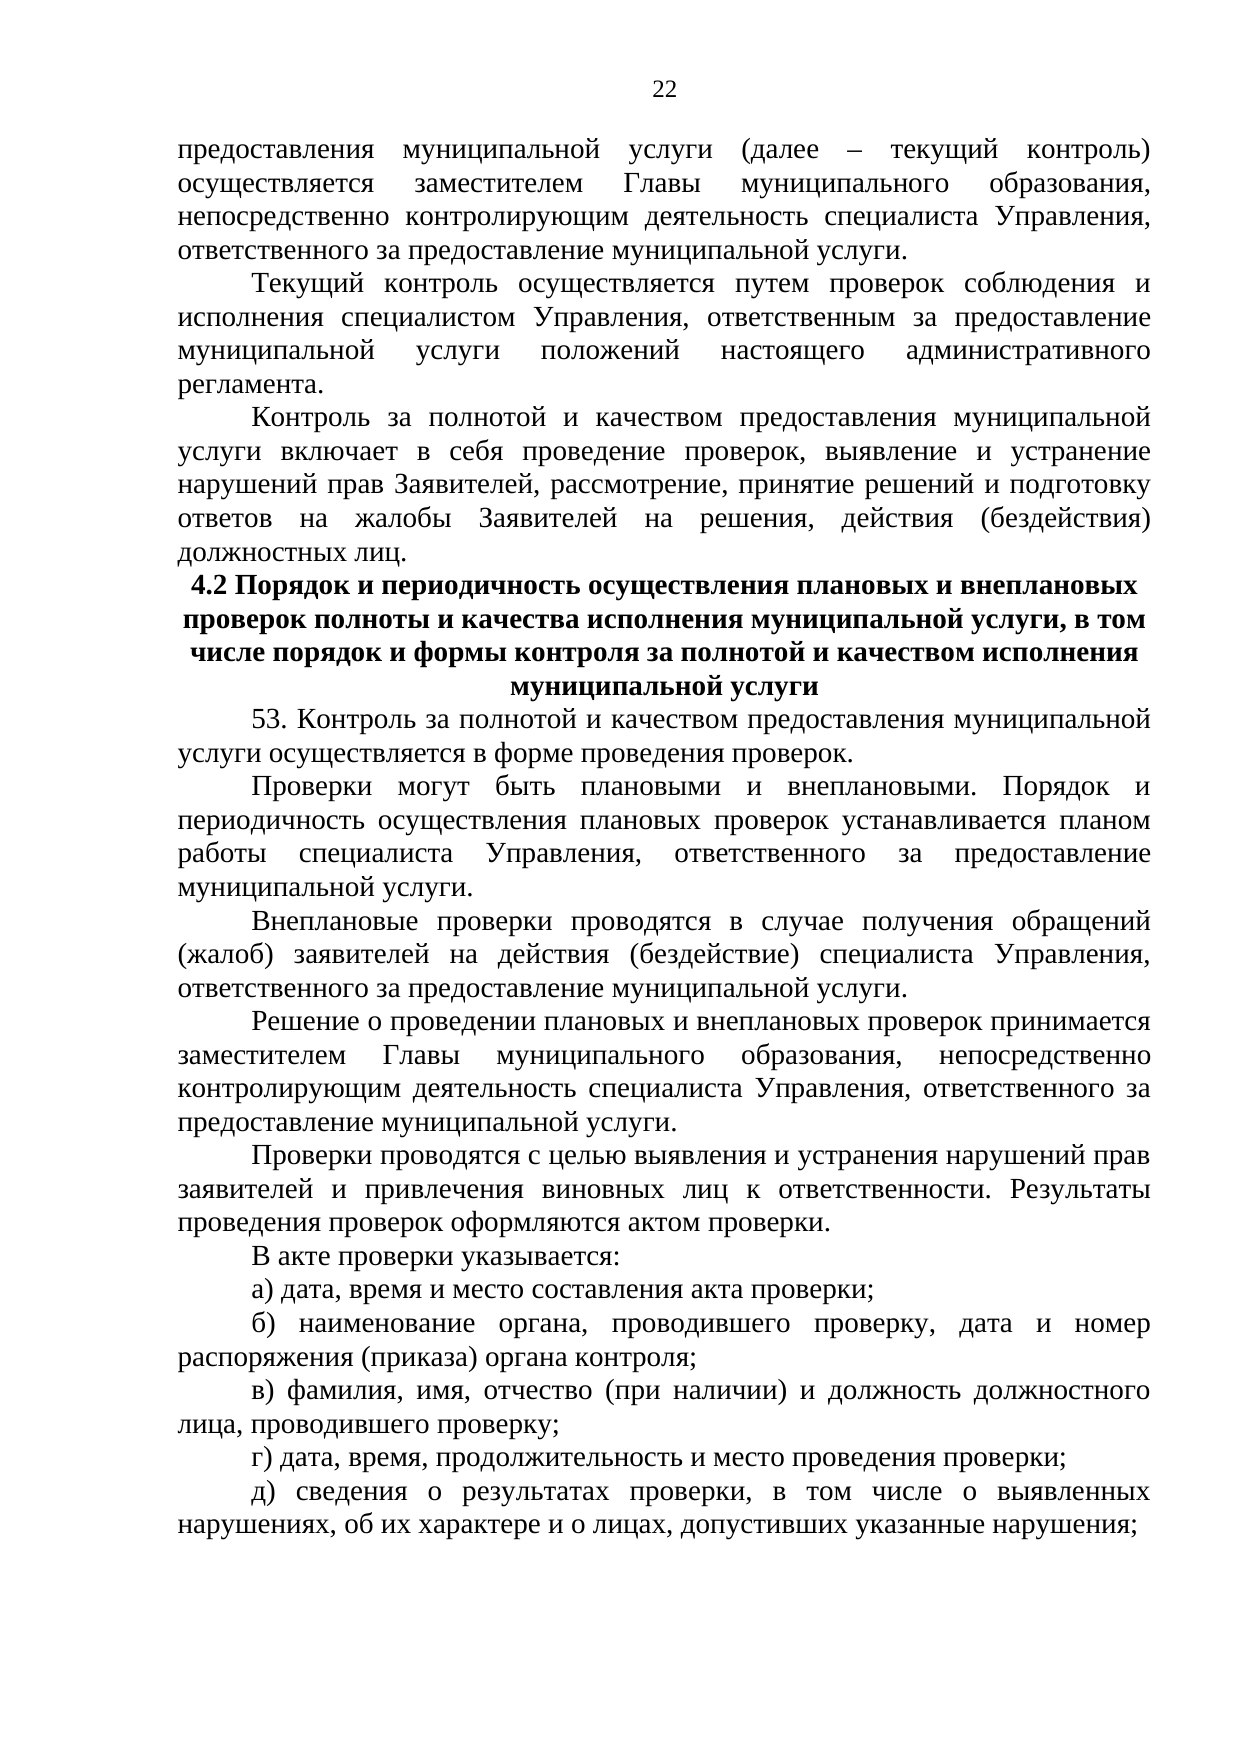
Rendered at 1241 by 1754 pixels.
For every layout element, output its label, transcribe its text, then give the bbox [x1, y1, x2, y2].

text Проверки могут быть плановыми и внеплановыми. Порядок и периодичность осуществления плановых проверок устанавливается планом работы специалиста Управления, ответственного за предоставление муниципальной услуги. [177, 768, 1152, 903]
text а) дата, время и место составления акта проверки; [177, 1272, 1152, 1305]
text В акте проверки указывается: [177, 1238, 1152, 1272]
text Внеплановые проверки проводятся в случае получения обращений (жалоб) заявителей на действия (бездействие) специалиста Управления, ответственного за предоставление муниципальной услуги. [177, 903, 1152, 1003]
text 4.2 Порядок и периодичность осуществления плановых и внеплановых проверок полноты и качества исполнения муниципальной услуги, в том числе порядок и формы контроля за полнотой и качеством исполнения муниципальной услуги [177, 567, 1152, 701]
text в) фамилия, имя, отчество (при наличии) и должность должностного лица, проводившего проверку; [177, 1372, 1152, 1439]
text г) дата, время, продолжительность и место проведения проверки; [177, 1439, 1152, 1473]
text б) наименование органа, проводившего проверку, дата и номер распоряжения (приказа) органа контроля; [177, 1305, 1152, 1372]
text д) сведения о результатах проверки, в том числе о выявленных нарушениях, об их характере и о лицах, допустивших указанные нарушения; [177, 1473, 1152, 1540]
text Решение о проведении плановых и внеплановых проверок принимается заместителем Главы муниципального образования, непосредственно контролирующим деятельность специалиста Управления, ответственного за предоставление муниципальной услуги. [177, 1003, 1152, 1137]
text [177, 131, 1152, 265]
text Текущий контроль осуществляется путем проверок соблюдения и исполнения специалистом Управления, ответственным за предоставление муниципальной услуги положений настоящего административного регламента. [177, 265, 1152, 399]
text Проверки проводятся с целью выявления и устранения нарушений прав заявителей и привлечения виновных лиц к ответственности. Результаты проведения проверок оформляются актом проверки. [177, 1137, 1152, 1238]
text Контроль за полнотой и качеством предоставления муниципальной услуги включает в себя проведение проверок, выявление и устранение нарушений прав Заявителей, рассмотрение, принятие решений и подготовку ответов на жалобы Заявителей на решения, действия (бездействия) должностных лиц. [177, 399, 1152, 567]
text 53. Контроль за полнотой и качеством предоставления муниципальной услуги осуществляется в форме проведения проверок. [177, 701, 1152, 768]
